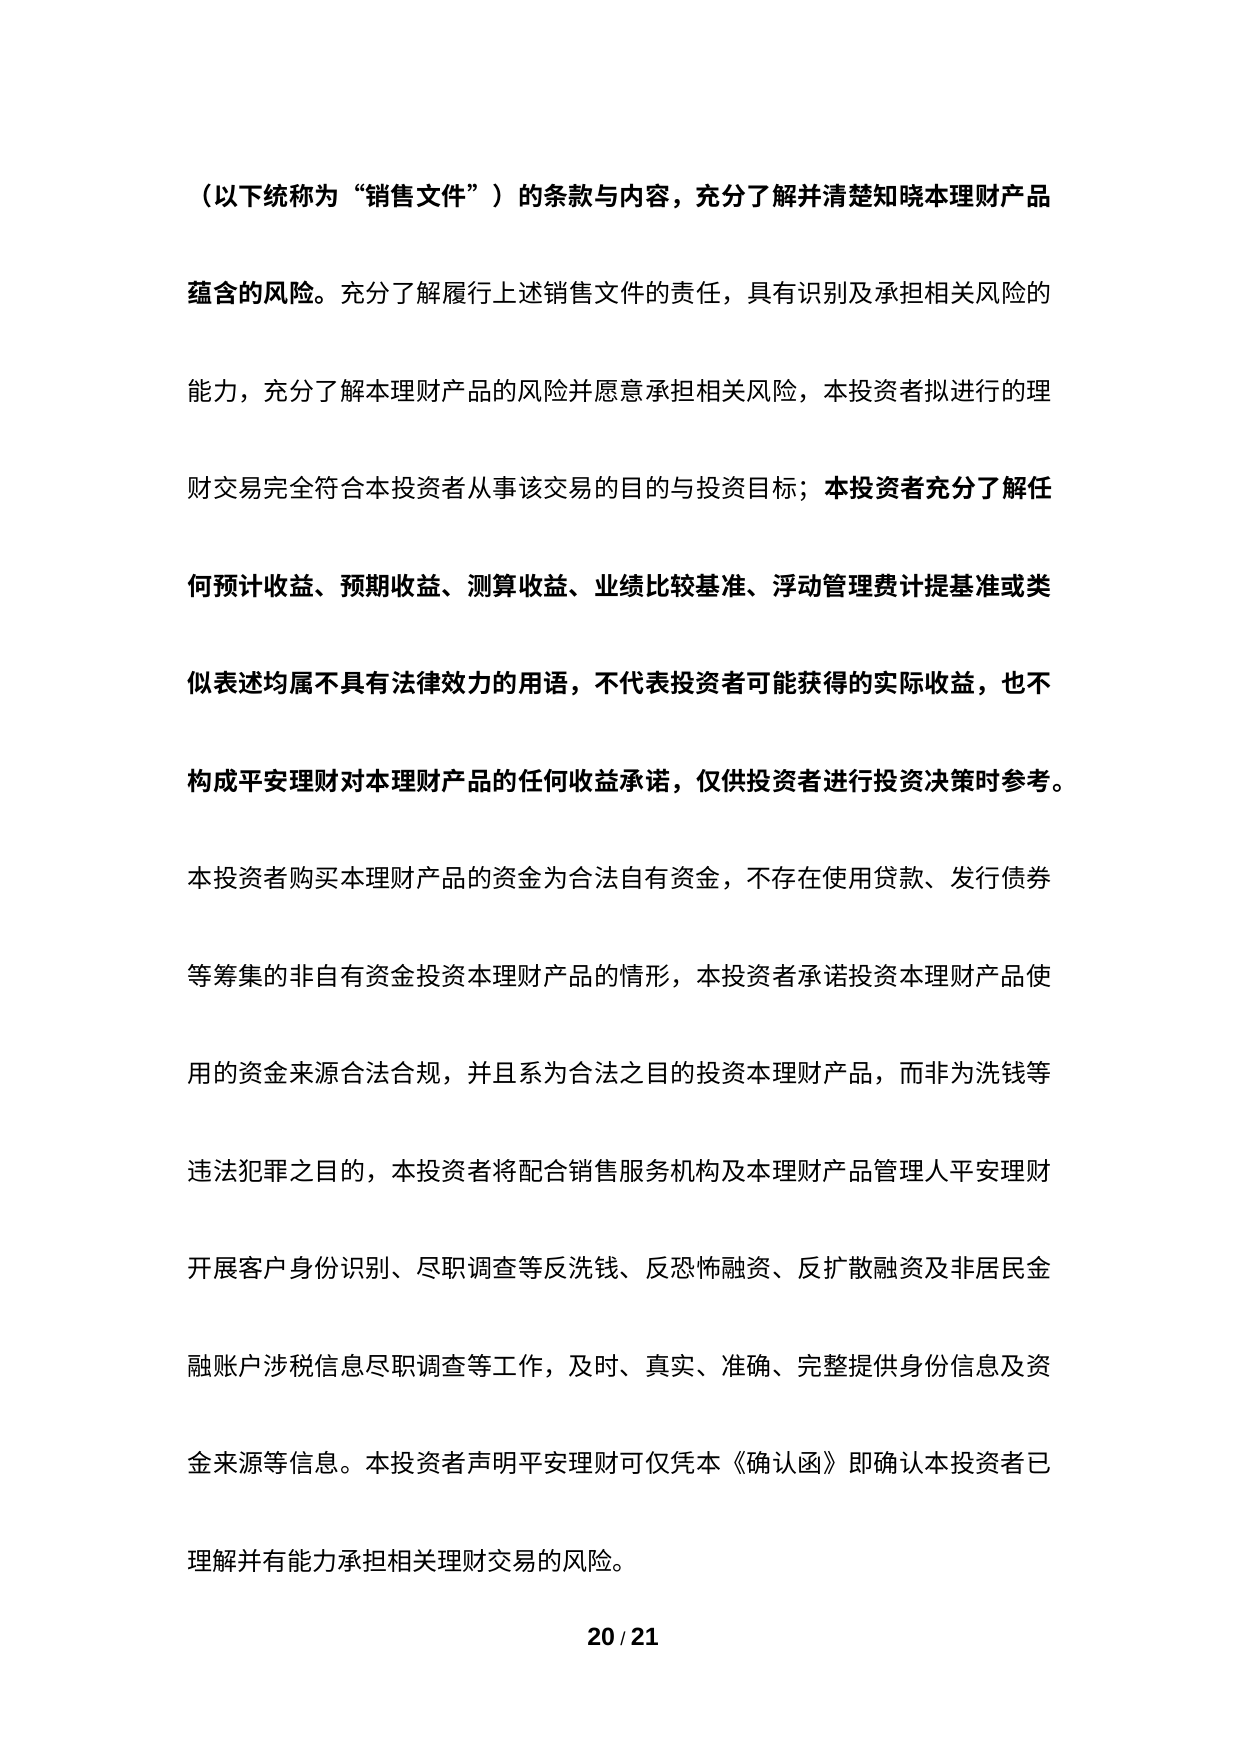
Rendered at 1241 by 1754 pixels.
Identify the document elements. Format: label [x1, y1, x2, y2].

text [187, 162, 1053, 1592]
